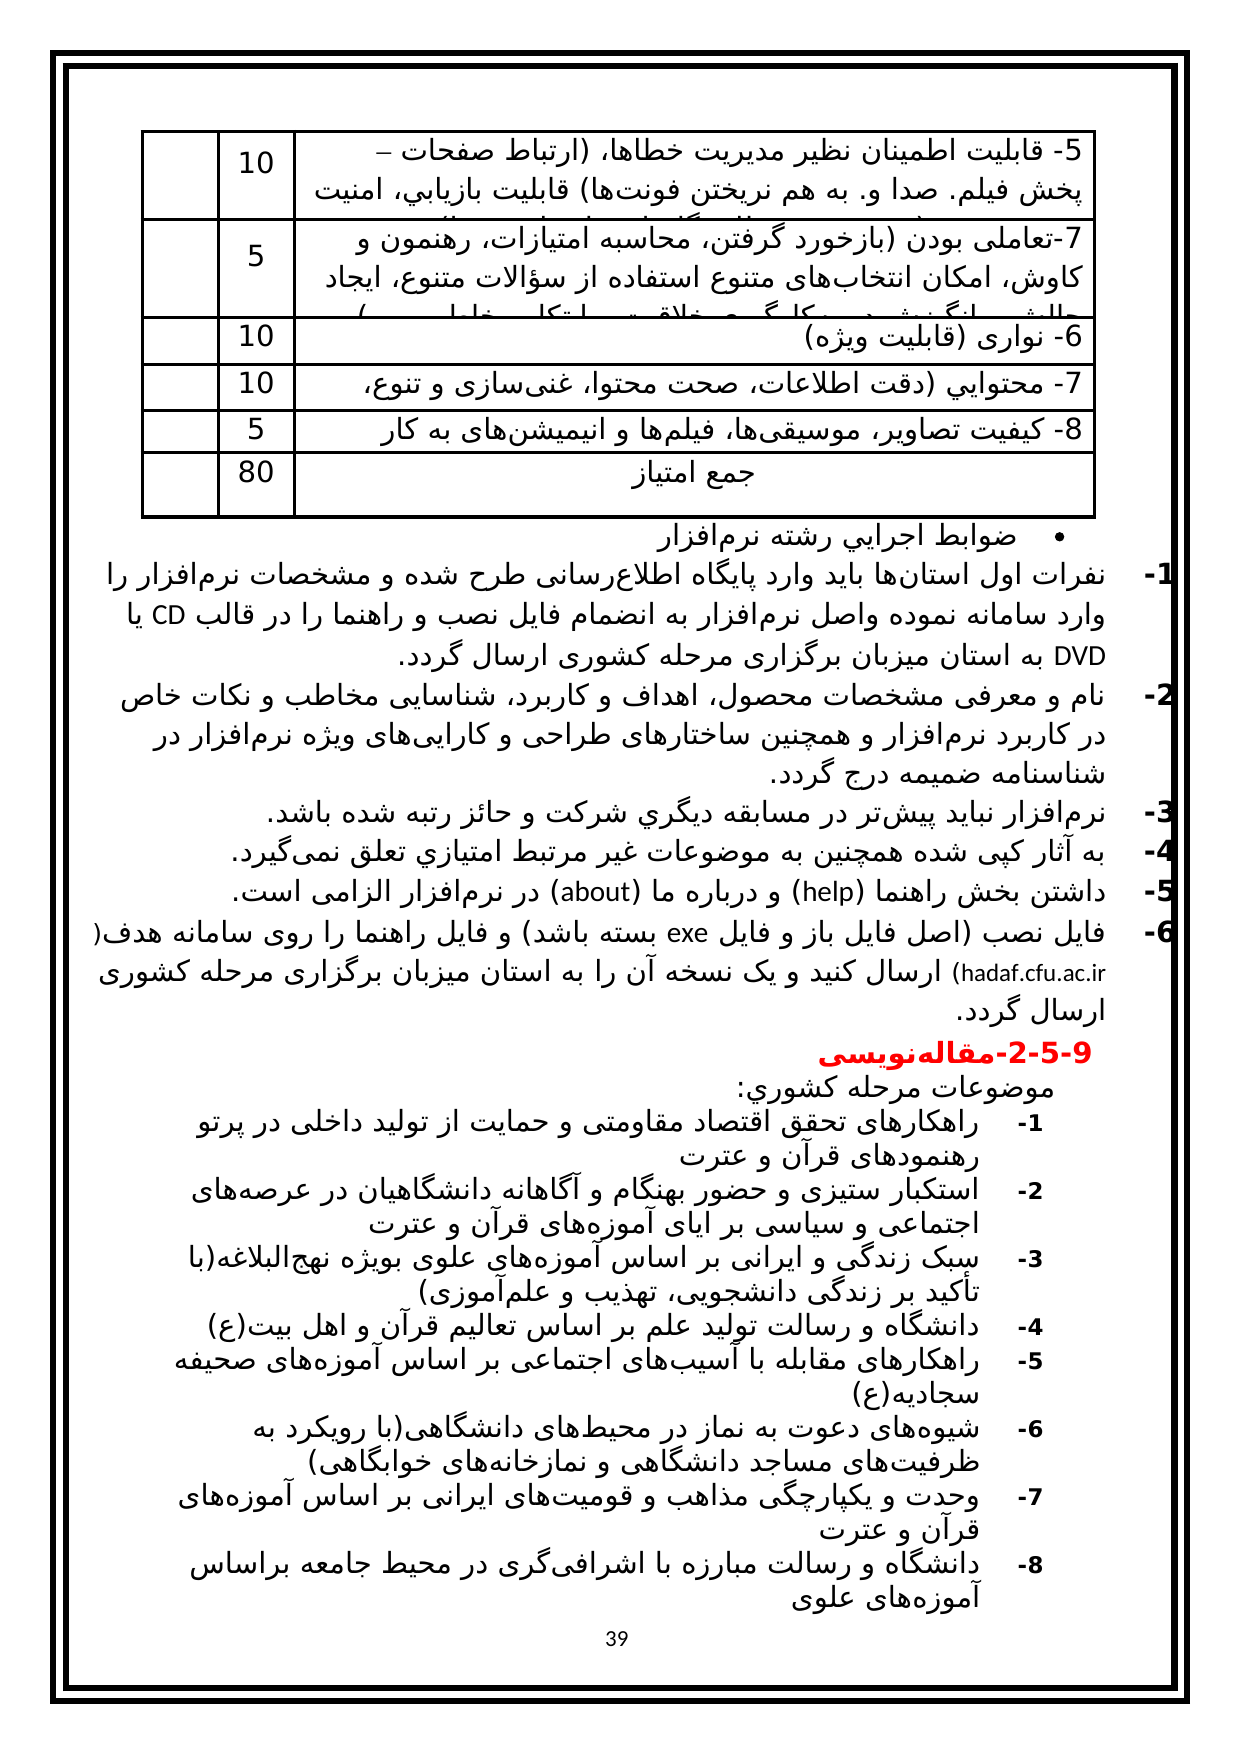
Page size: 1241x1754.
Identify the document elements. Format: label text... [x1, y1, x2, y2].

list به آثار کپی شده همچنين به موضوعات غیر مرتبط امتيازي تعلق نمی‌گیرد. [84, 834, 1144, 868]
table_cell 5 [220, 412, 293, 451]
list شیوه‌های دعوت به نماز در محیط‌های دانشگاهی(با رویکرد به ظرفیت‌های مساجد دانشگاهی و نمازخانه‌های خوابگاهی) [141, 1410, 1018, 1478]
table_cell [144, 454, 217, 515]
table_cell 80 [220, 454, 293, 515]
list سبک زندگی و ایرانی بر اساس آموزه‌های علوی بویژه نهج‌البلاغه(با تأکید بر زندگی دانشجویی، تهذیب و علم‌آموزی) [141, 1240, 1018, 1308]
table_cell 7-تعاملی بودن (بازخورد گرفتن، محاسبه امتیازات، رهنمون و کاوش، امکان انتخاب‌های متنوع استفاده از سؤالات متنوع، ایجاد چالش و انگیزش در به‌کارگیری خلاقیت و ابتكار مخاطب و...) [296, 221, 1093, 316]
list استکبار ستیزی و حضور بهنگام و آگاهانه دانشگاهیان در عرصه‌های اجتماعی و سیاسی بر ایای آموزه‌های قرآن و عترت [141, 1172, 1018, 1240]
table_cell 7- محتوايي (دقت اطلاعات، صحت محتوا، غنی‌سازی و تنوع، استفاده و ارجاع مناسب به منابع) [296, 366, 1093, 409]
list نرم‌افزار نبايد پیش‌تر در مسابقه ديگري شركت و حائز رتبه شده باشد. [84, 795, 1144, 829]
list وحدت و یکپارچگی مذاهب و قومیت‌های ایرانی بر اساس آموزه‌های قرآن و عترت [141, 1478, 1018, 1546]
list راهکارهای تحقق اقتصاد مقاومتی و حمایت از تولید داخلی در پرتو رهنمودهای قرآن و عترت [141, 1104, 1018, 1172]
list دانشگاه و رسالت مبارزه با اشرافی‌گری در محیط جامعه براساس آموزه‌های علوی [141, 1546, 1018, 1614]
list ضوابط اجرايي رشته نرم‌افزار [141, 519, 1055, 552]
table_cell 10 [220, 319, 293, 363]
list نام و معرفی مشخصات محصول، اهداف و کاربرد، شناسایی مخاطب و نکات خاص در کاربرد نرم‌افزار و همچنین ساختارهای طراحی و کارایی‌های ویژه نرم‌افزار در شناسنامه ضمیمه درج گردد. [84, 678, 1144, 790]
table_cell جمع امتياز [296, 454, 1093, 515]
list نفرات اول استان‌ها بايد وارد پایگاه اطلاع‌رسانی طرح شده و مشخصات نرم‌افزار را وارد سامانه نموده واصل نرم‌افزار به انضمام فايل نصب و راهنما را در قالب CD یا DVD به استان میزبان برگزاری مرحله کشوری ارسال گردد. [84, 557, 1144, 673]
table_cell [144, 221, 217, 316]
table_cell 8- کیفیت تصاویر، موسیقی‌ها، فیلم‌ها و انیمیشن‌های به کار گرفته‌شده و برنامه‌های کاربردی (وضوح صدا و تصویر) [296, 412, 1093, 451]
table_cell 10 [220, 366, 293, 409]
table_cell [144, 366, 217, 409]
table_cell 5 [220, 221, 293, 316]
list فایل نصب (اصل فایل باز و فایل exe بسته باشد) و فایل راهنما را روی سامانه هدف(hadaf.cfu.ac.ir) ارسال کنید و یک نسخه آن را به استان میزبان برگزاری مرحله کشوری ارسال گردد. [84, 914, 1144, 1027]
text موضوعات مرحله كشوري: [141, 1071, 1055, 1104]
table_cell [144, 319, 217, 363]
list دانشگاه و رسالت تولید علم بر اساس تعالیم قرآن و اهل بیت(ع) [141, 1308, 1018, 1342]
text 2-5-9-مقاله‌نویسی [141, 1037, 1093, 1071]
list راهکارهای مقابله با آسیب‌های اجتماعی بر اساس آموزه‌های صحیفه سجادیه(ع) [141, 1342, 1018, 1410]
list داشتن بخش راهنما (help) و درباره ما (about) در نرم‌افزار الزامی است. [84, 873, 1144, 909]
table_cell 10 [220, 133, 293, 218]
table_cell [144, 133, 217, 218]
table_cell 6- نواری (قابلیت ویژه) [296, 319, 1093, 363]
table_cell 5- قابليت اطمينان نظیر مدیریت خطاها، (ارتباط صفحات – پخش فیلم. صدا و. به هم نریختن فونت‌ها) قابليت بازيابي، امنيت و تست نفوذ (عدم وجود خطا هنگام استفاده از محتوا) [296, 133, 1093, 218]
table_cell [144, 412, 217, 451]
